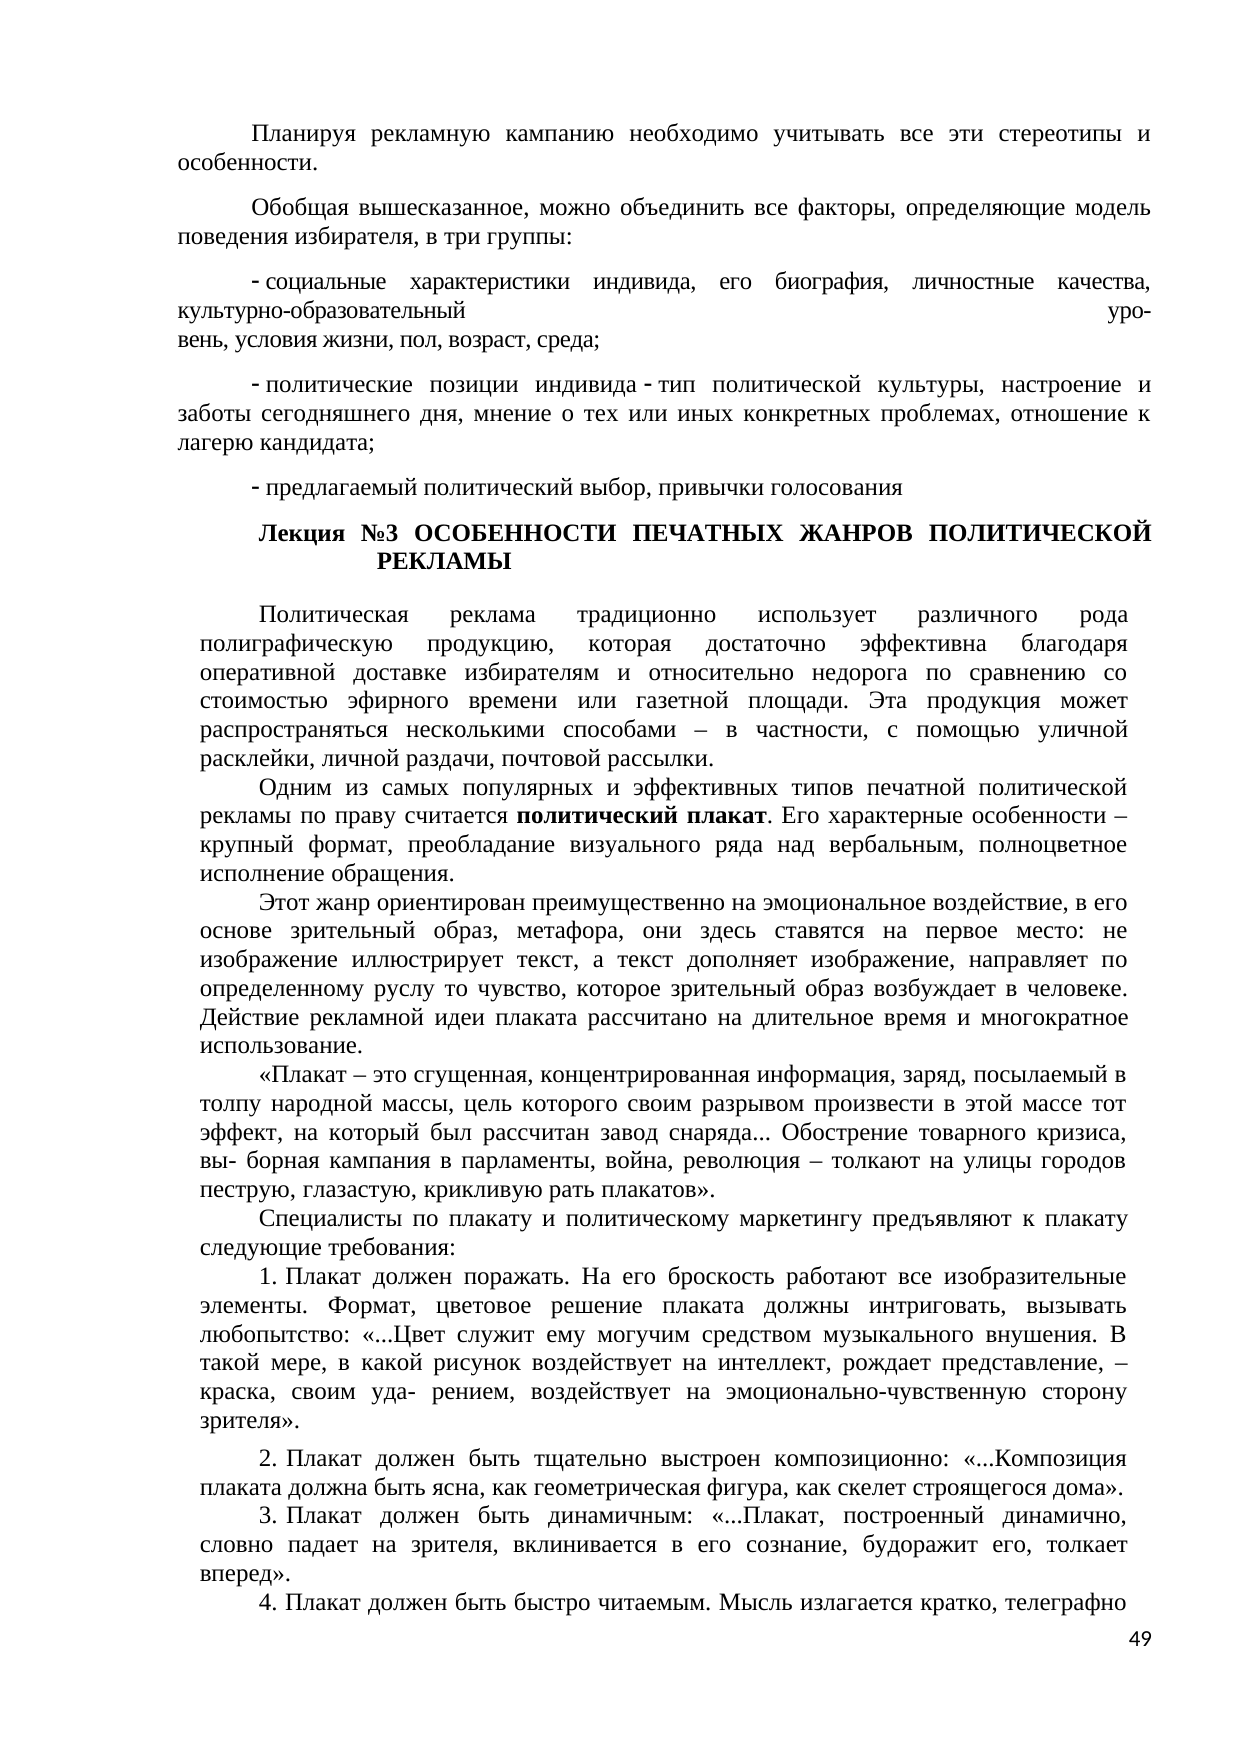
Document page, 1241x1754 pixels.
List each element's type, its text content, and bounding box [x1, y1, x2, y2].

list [206, 1587, 1128, 1616]
text Планируя рекламную кампанию необходимо учитывать все эти стереотипы и особенности. [177, 118, 1152, 176]
text политические позиции индивида тип политической культуры, настроение и заботы сегодняшнего дня, мнение о тех или иных конкретных проблемах, отношение к лагерю кандидата; [177, 369, 1152, 456]
text Обобщая вышесказанное, можно объединить все факторы, определяющие модель поведения избирателя, в три группы: [177, 192, 1152, 250]
text Политическая реклама традиционно использует различного рода полиграфическую продукцию, которая достаточно эффективна благодаря оперативной доставке избирателям и относительно недорога по сравнению со стоимостью эфирного времени или газетной площади. Эта продукция может распространяться несколькими способами – в частности, с помощью уличной расклейки, личной раздачи, почтовой рассылки. [199, 599, 1128, 772]
text Специалисты по плакату и политическому маркетингу предъявляют к плакату следующие требования: [199, 1203, 1129, 1261]
text «Плакат – это сгущенная, концентрированная информация, заряд, посылаемый в толпу народной массы, цель которого своим разрывом произвести в этой массе тот эффект, на который был рассчитан завод снаряда... Обострение товарного кризиса, вы- борная кампания в парламенты, война, революция – толкают на улицы городов пеструю, глазастую, крикливую рать плакатов». [199, 1059, 1128, 1203]
list Плакат должен поражать. На его броскость работают все изобразительные элементы. Формат, цветовое решение плаката должны интриговать, вызывать любопытство: «...Цвет служит ему могучим средством музыкального внушения. В такой мере, в какой рисунок воздействует на интеллект, рождает представление, – краска, своим уда- рением, воздействует на эмоционально-чувственную сторону зрителя». [199, 1261, 1128, 1434]
text Этот жанр ориентирован преимущественно на эмоциональное воздействие, в его основе зрительный образ, метафора, они здесь ставятся на первое место: не изображение иллюстрирует текст, а текст дополняет изображение, направляет по определенному руслу то чувство, которое зрительный образ возбуждает в человеке. Действие рекламной идеи плаката рассчитано на длительное время и многократное использование. [199, 887, 1129, 1059]
list Плакат должен быть динамичным: «...Плакат, построенный динамично, словно падает на зрителя, вклинивается в его сознание, будоражит его, толкает вперед». [199, 1501, 1128, 1587]
text Лекция №3 ОСОБЕННОСТИ ПЕЧАТНЫХ ЖАНРОВ ПОЛИТИЧЕСКОЙ РЕКЛАМЫ [259, 518, 1152, 575]
text Одним из самых популярных и эффективных типов печатной политической рекламы по праву считается политический плакат. Его характерные особенности – крупный формат, преобладание визуального ряда над вербальным, полноцветное исполнение обращения. [199, 772, 1128, 887]
text предлагаемый политический выбор, привычки голосования [177, 472, 1152, 501]
text социальные характеристики индивида, его биография, личностные качества, культурно-образовательный уро- вень, условия жизни, пол, возраст, среда; [177, 266, 1152, 353]
list Плакат должен быть тщательно выстроен композиционно: «...Композиция плаката должна быть ясна, как геометрическая фигура, как скелет строящегося дома». [199, 1443, 1128, 1501]
